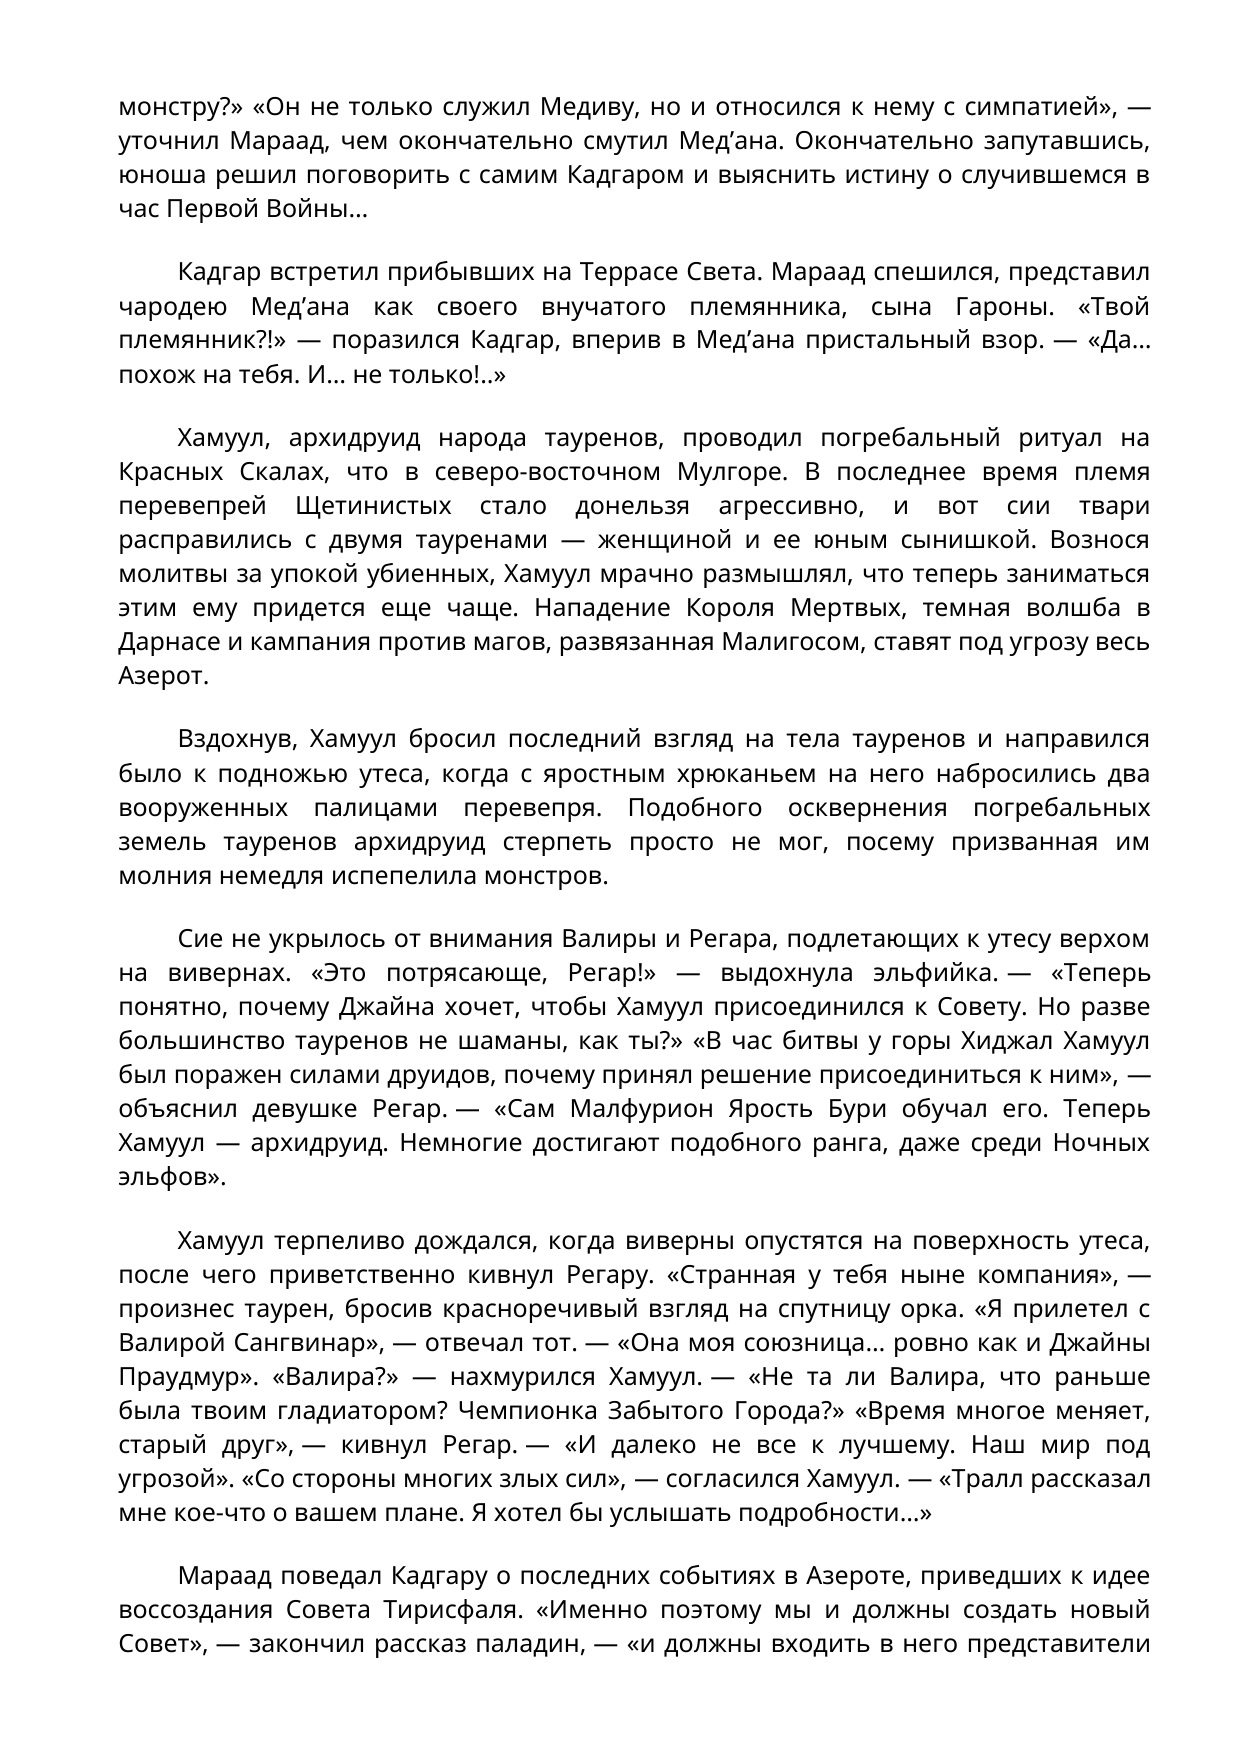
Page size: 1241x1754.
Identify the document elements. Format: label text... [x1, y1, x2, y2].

text Хамуул, архидруид народа тауренов, проводил погребальный ритуал на Красных Скалах, что в северо-восточном Мулгоре. В последнее время племя перевепрей Щетинистых стало донельзя агрессивно, и вот сии твари расправились с двумя тауренами — женщиной и ее юным сынишкой. Вознося молитвы за упокой убиенных, Хамуул мрачно размышлял, что теперь заниматься этим ему придется еще чаще. Нападение Короля Мертвых, темная волшба в Дарнасе и кампания против магов, развязанная Малигосом, ставят под угрозу весь Азерот. [118, 419, 1152, 692]
text Сие не укрылось от внимания Валиры и Регара, подлетающих к утесу верхом на вивернах. «Это потрясающе, Регар!» — выдохнула эльфийка. — «Теперь понятно, почему Джайна хочет, чтобы Хамуул присоединился к Совету. Но разве большинство тауренов не шаманы, как ты?» «В час битвы у горы Хиджал Хамуул был поражен силами друидов, почему принял решение присоединиться к ним», — объяснил девушке Регар. — «Сам Малфурион Ярость Бури обучал его. Теперь Хамуул — архидруид. Немногие достигают подобного ранга, даже среди Ночных эльфов». [118, 921, 1152, 1193]
text Кадгар встретил прибывших на Террасе Света. Мараад спешился, представил чародею Мед’ана как своего внучатого племянника, сына Гароны. «Твой племянник?!» — поразился Кадгар, вперив в Мед’ана пристальный взор. — «Да… похож на тебя. И… не только!..» [118, 254, 1152, 390]
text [118, 1558, 1152, 1660]
text Вздохнув, Хамуул бросил последний взгляд на тела тауренов и направился было к подножью утеса, когда с яростным хрюканьем на него набросились два вооруженных палицами перевепря. Подобного осквернения погребальных земель тауренов архидруид стерпеть просто не мог, посему призванная им молния немедля испепелила монстров. [118, 721, 1152, 891]
text Хамуул терпеливо дождался, когда виверны опустятся на поверхность утеса, после чего приветственно кивнул Регару. «Странная у тебя ныне компания», — произнес таурен, бросив красноречивый взгляд на спутницу орка. «Я прилетел с Валирой Сангвинар», — отвечал тот. — «Она моя союзница… ровно как и Джайны Праудмур». «Валира?» — нахмурился Хамуул. — «Не та ли Валира, что раньше была твоим гладиатором? Чемпионка Забытого Города?» «Время многое меняет, старый друг», — кивнул Регар. — «И далеко не все к лучшему. Наш мир под угрозой». «Со стороны многих злых сил», — согласился Хамуул. — «Тралл рассказал мне кое-что о вашем плане. Я хотел бы услышать подробности…» [118, 1222, 1152, 1529]
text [118, 89, 1152, 225]
